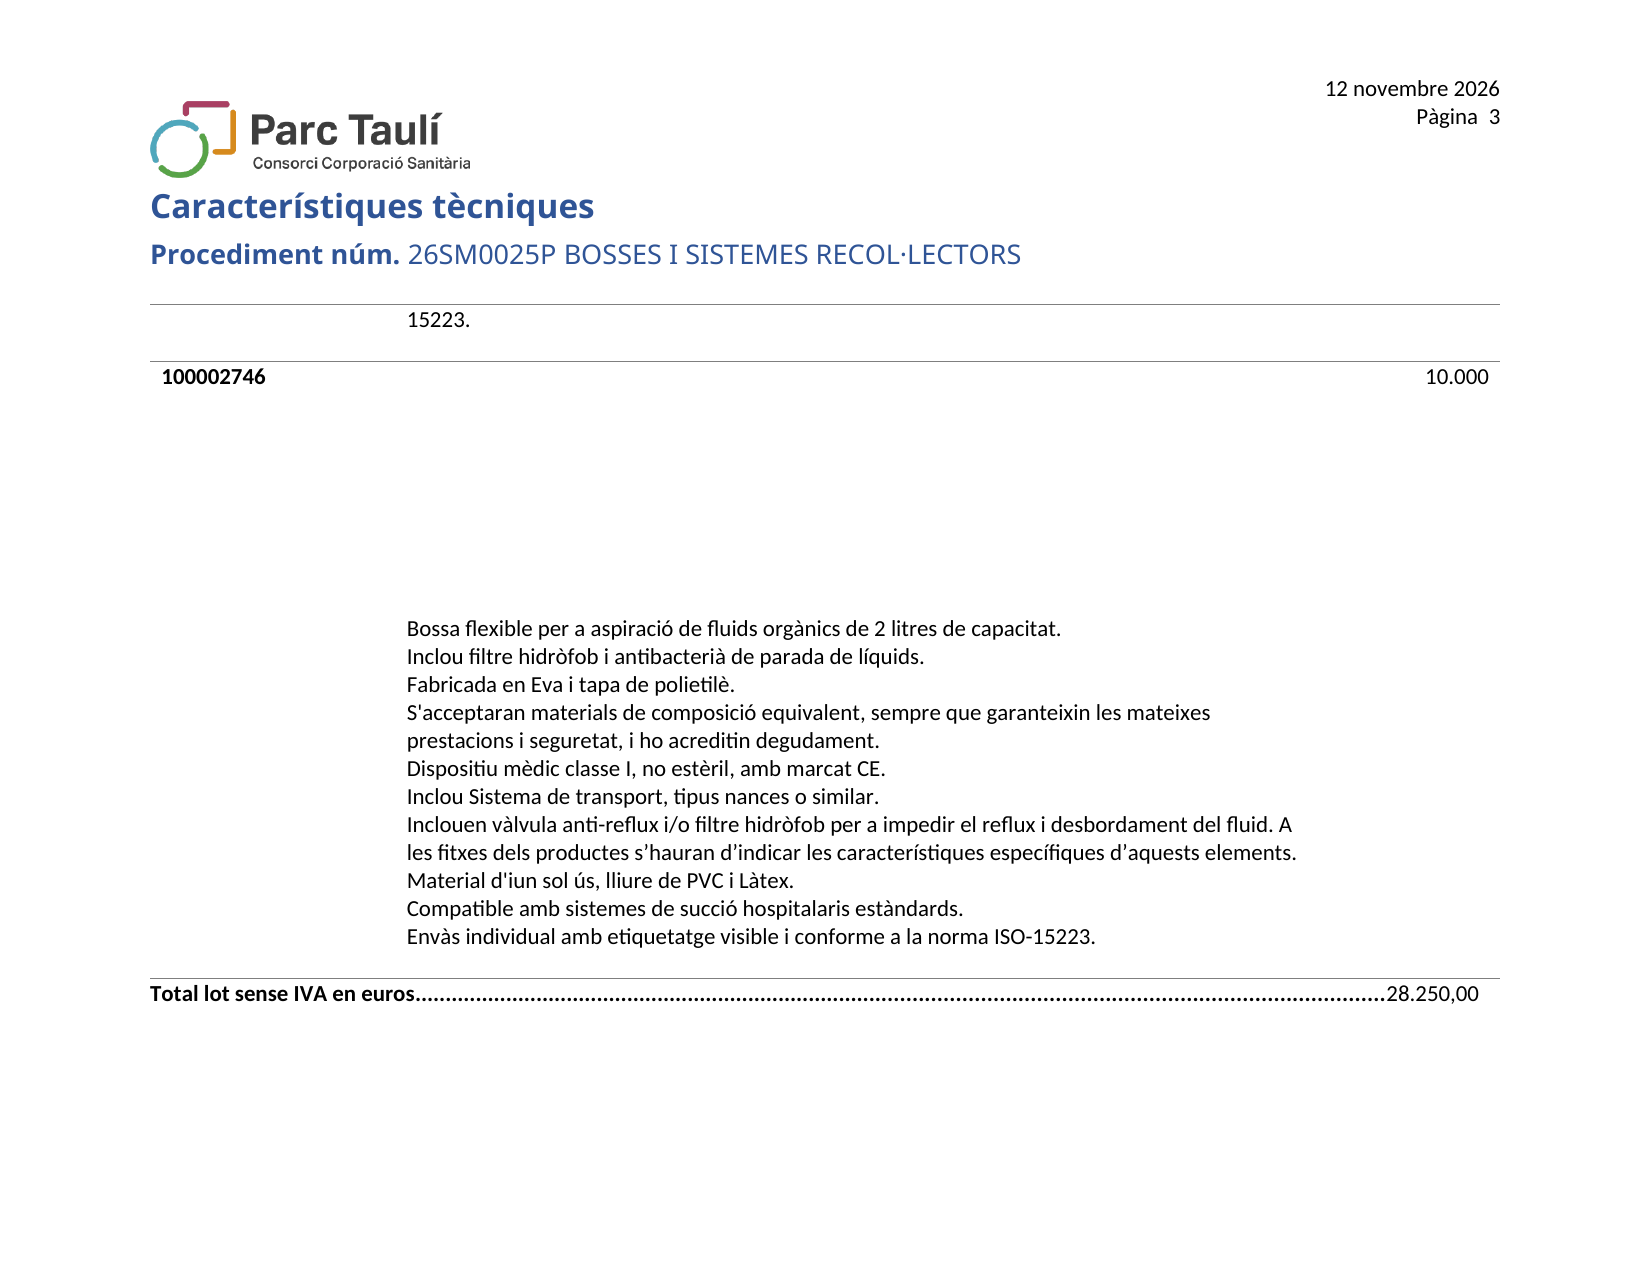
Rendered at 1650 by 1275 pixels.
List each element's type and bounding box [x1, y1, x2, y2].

picture [150, 101, 470, 178]
